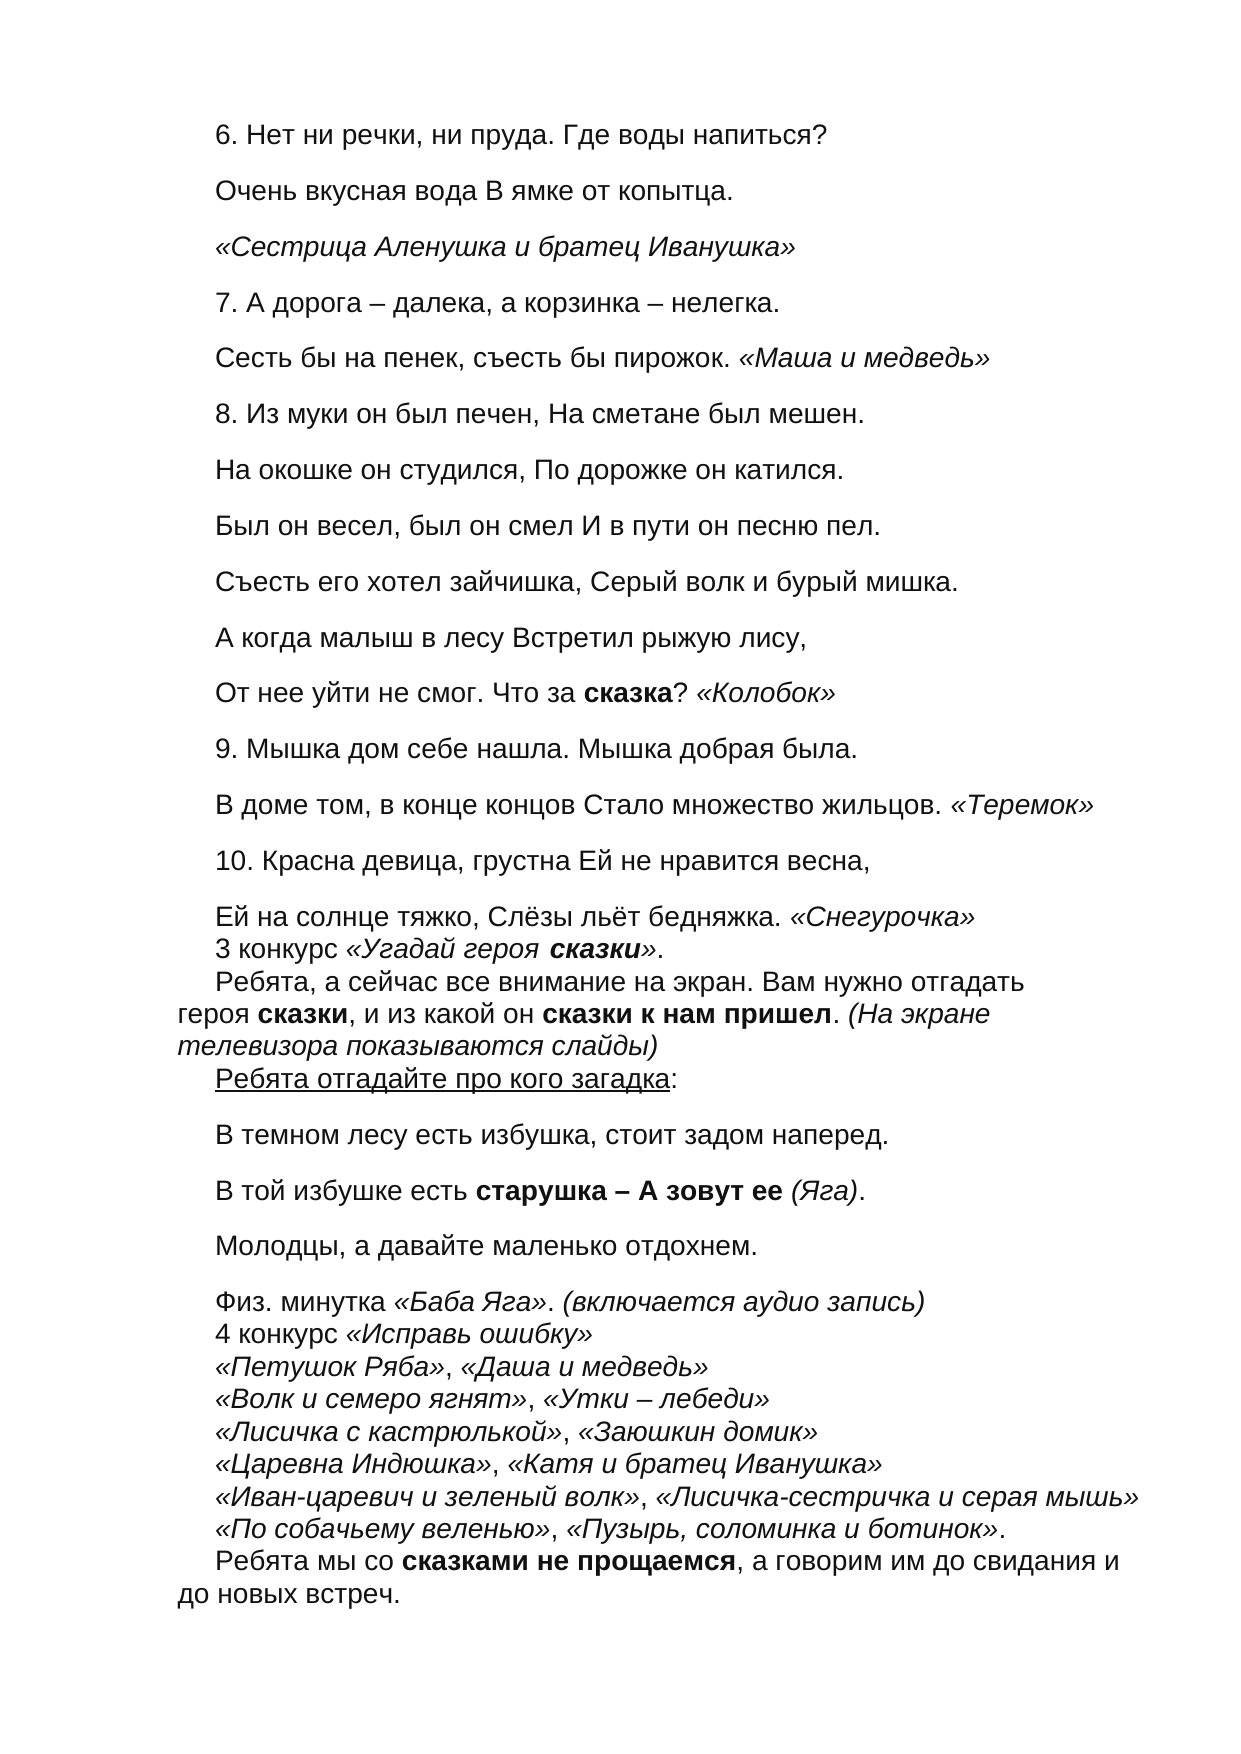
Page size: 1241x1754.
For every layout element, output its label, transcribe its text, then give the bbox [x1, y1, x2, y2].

text Был он весел, был он смел И в пути он песню пел. [177, 509, 1152, 541]
text Очень вкусная вода В ямке от копытца. [177, 174, 1152, 206]
text «Петушок Ряба», «Даша и медведь» [177, 1350, 1152, 1382]
text В той избушке есть старушка – А зовут ее (Яга). [177, 1173, 1152, 1206]
text «Сестрица Аленушка и братец Иванушка» [177, 230, 1152, 262]
text Сесть бы на пенек, съесть бы пирожок. «Маша и медведь» [177, 341, 1152, 374]
text Молодцы, а давайте маленько отдохнем. [177, 1229, 1152, 1262]
text Ей на солнце тяжко, Слёзы льёт бедняжка. «Снегурочка» [177, 900, 1152, 932]
text 8. Из муки он был печен, На сметане был мешен. [177, 397, 1152, 430]
text 9. Мышка дом себе нашла. Мышка добрая была. [177, 732, 1152, 765]
text На окошке он студился, По дорожке он катился. [177, 453, 1152, 486]
text А когда малыш в лесу Встретил рыжую лису, [177, 621, 1152, 653]
text Ребята отгадайте про кого загадка: [177, 1062, 1152, 1094]
text От нее уйти не смог. Что за сказка? «Колобок» [177, 676, 1152, 709]
text Съесть его хотел зайчишка, Серый волк и бурый мишка. [177, 565, 1152, 597]
text «Волк и семеро ягнят», «Утки – лебеди» [177, 1382, 1152, 1415]
text В темном лесу есть избушка, стоит задом наперед. [177, 1118, 1152, 1150]
text Ребята, а сейчас все внимание на экран. Вам нужно отгадать героя сказки, и из какой он сказки к нам пришел. (На экране телевизора показываются слайды) [177, 964, 1152, 1062]
text В доме том, в конце концов Стало множество жильцов. «Теремок» [177, 788, 1152, 821]
text 10. Красна девица, грустна Ей не нравится весна, [177, 844, 1152, 876]
text 3 конкурс «Угадай героя сказки». [177, 932, 1152, 964]
text «Иван-царевич и зеленый волк», «Лисичка-сестричка и серая мышь» [177, 1479, 1152, 1512]
text 4 конкурс «Исправь ошибку» [177, 1317, 1152, 1350]
text «Лисичка с кастрюлькой», «Заюшкин домик» [177, 1415, 1152, 1447]
text 6. Нет ни речки, ни пруда. Где воды напиться? [177, 118, 1152, 151]
text Физ. минутка «Баба Яга». (включается аудио запись) [177, 1285, 1152, 1317]
text «Царевна Индюшка», «Катя и братец Иванушка» [177, 1447, 1152, 1479]
text Ребята мы со сказками не прощаемся, а говорим им до свидания и до новых встреч. [177, 1544, 1152, 1609]
text «По собачьему веленью», «Пузырь, соломинка и ботинок». [177, 1512, 1152, 1544]
text 7. А дорога – далека, а корзинка – нелегка. [177, 286, 1152, 318]
